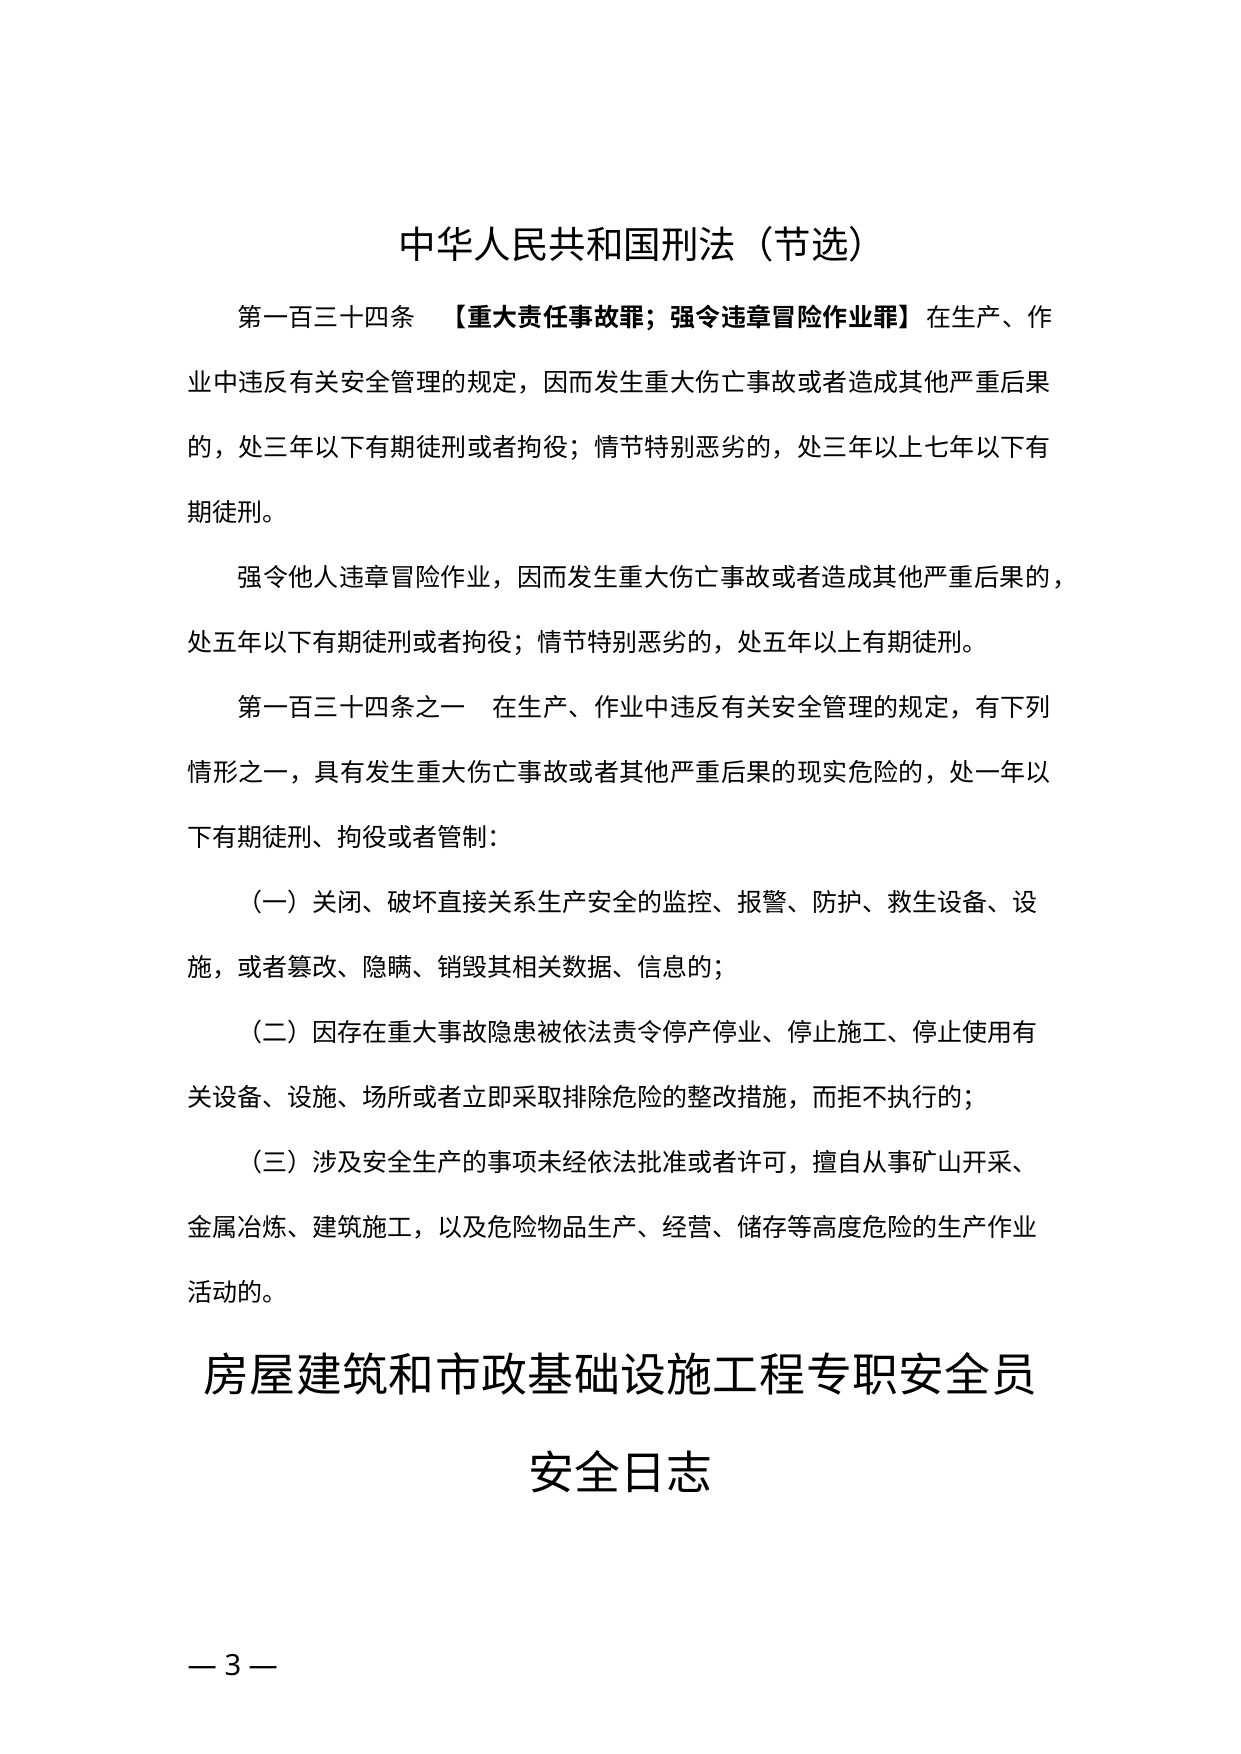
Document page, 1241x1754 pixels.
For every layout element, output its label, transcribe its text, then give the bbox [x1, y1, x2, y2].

text 房屋建筑和市政基础设施工程专职安全员 [187, 1323, 1053, 1420]
text （三）涉及安全生产的事项未经依法批准或者许可，擅自从事矿山开采、金属冶炼、建筑施工，以及危险物品生产、经营、储存等高度危险的生产作业活动的。 [187, 1128, 1053, 1323]
text 安全日志 [187, 1420, 1053, 1518]
text （一）关闭、破坏直接关系生产安全的监控、报警、防护、救生设备、设施，或者篡改、隐瞒、销毁其相关数据、信息的； [187, 868, 1053, 998]
text 第一百三十四条之一 在生产、作业中违反有关安全管理的规定，有下列情形之一，具有发生重大伤亡事故或者其他严重后果的现实危险的，处一年以下有期徒刑、拘役或者管制： [187, 673, 1053, 868]
subtitle 中华人民共和国刑法（节选） [187, 227, 1053, 267]
text 第一百三十四条 【重大责任事故罪；强令违章冒险作业罪】在生产、作业中违反有关安全管理的规定，因而发生重大伤亡事故或者造成其他严重后果的，处三年以下有期徒刑或者拘役；情节特别恶劣的，处三年以上七年以下有期徒刑。 [187, 283, 1053, 543]
text （二）因存在重大事故隐患被依法责令停产停业、停止施工、停止使用有关设备、设施、场所或者立即采取排除危险的整改措施，而拒不执行的； [187, 998, 1053, 1128]
text 强令他人违章冒险作业，因而发生重大伤亡事故或者造成其他严重后果的，处五年以下有期徒刑或者拘役；情节特别恶劣的，处五年以上有期徒刑。 [187, 543, 1053, 673]
